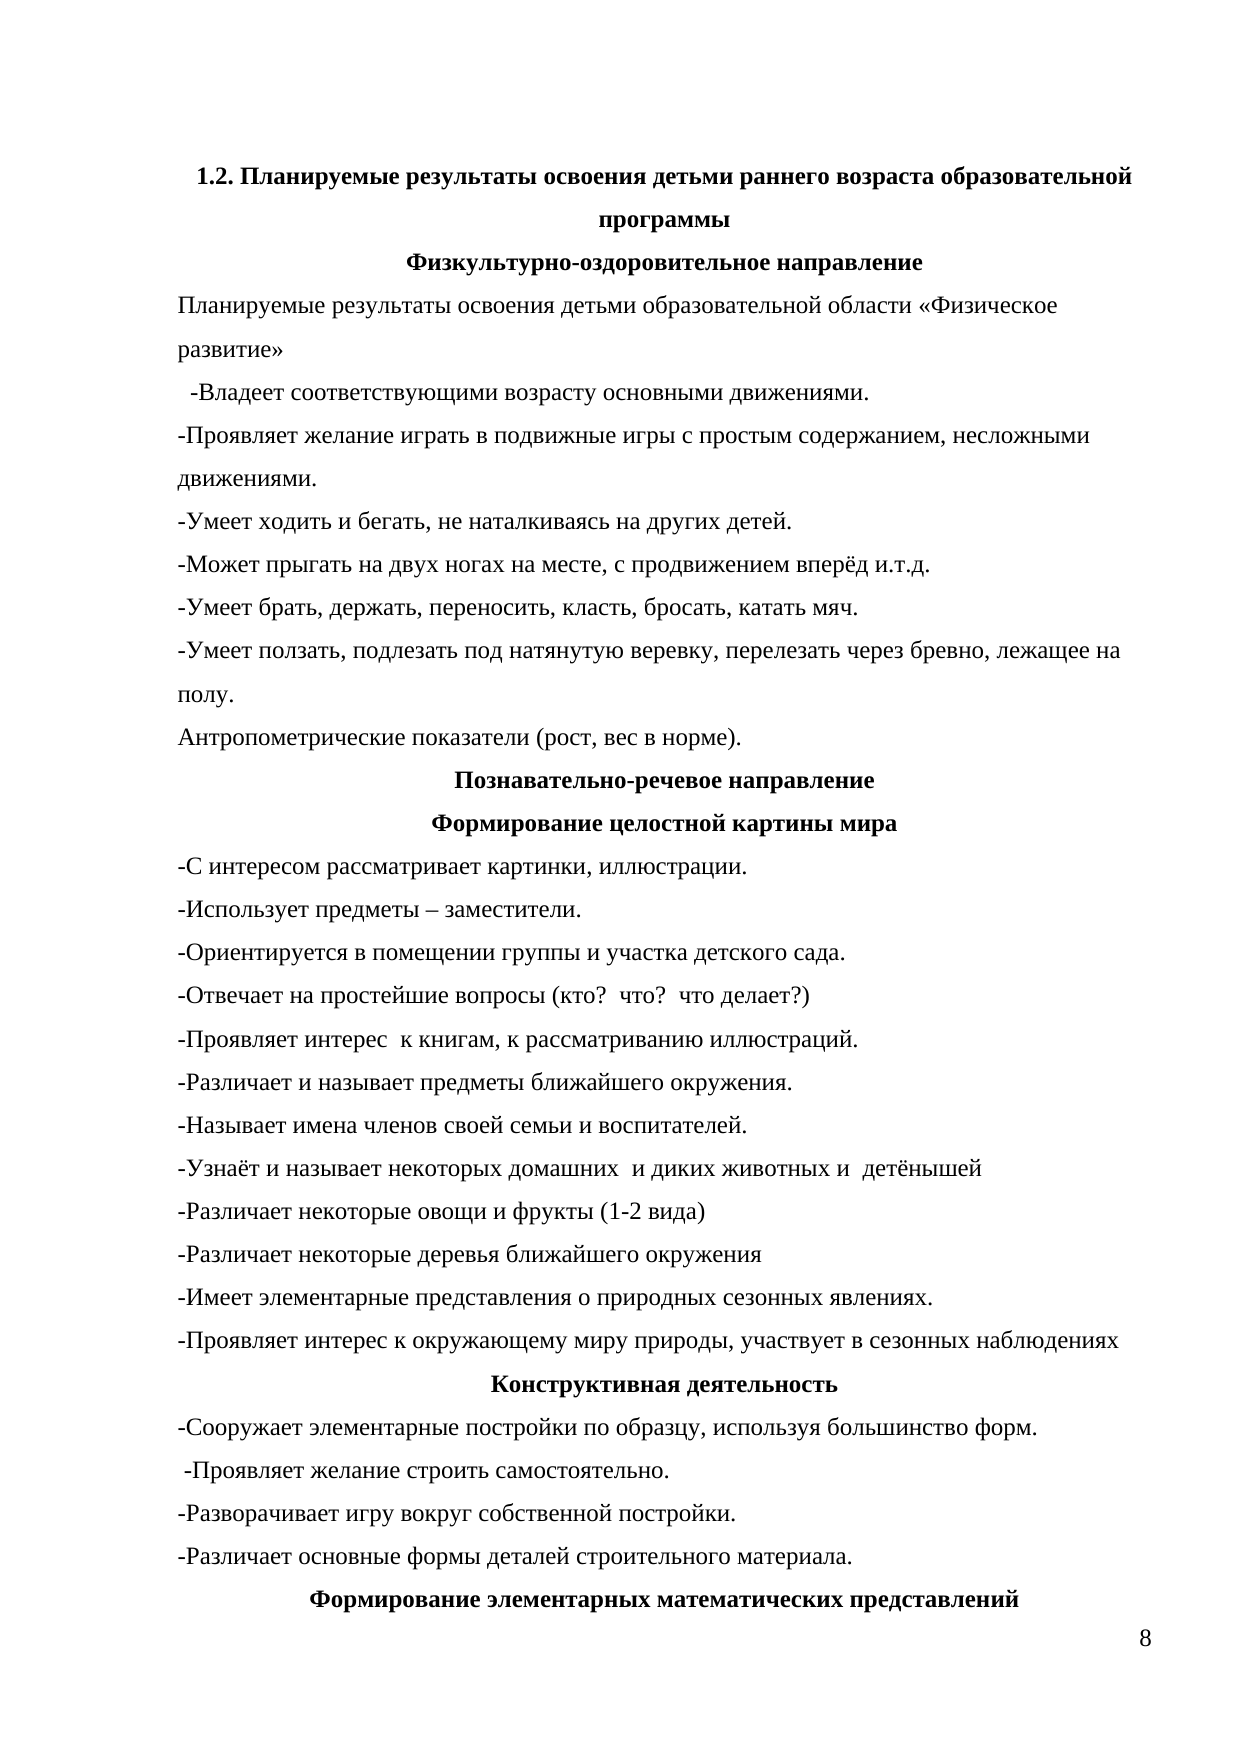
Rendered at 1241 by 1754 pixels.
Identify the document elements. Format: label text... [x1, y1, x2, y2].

text Конструктивная деятельность [177, 1369, 1152, 1397]
text -Владеет соответствующими возрасту основными движениями. [177, 377, 1152, 406]
text -Сооружает элементарные постройки по образцу, используя большинство форм. [177, 1412, 1152, 1441]
text -Имеет элементарные представления о природных сезонных явлениях. [177, 1282, 1152, 1311]
text -Различает основные формы деталей строительного материала. [177, 1541, 1152, 1570]
text -Различает некоторые деревья ближайшего окружения [177, 1239, 1152, 1268]
text Физкультурно-оздоровительное направление [177, 247, 1152, 276]
text -Может прыгать на двух ногах на месте, с продвижением вперёд и.т.д. [177, 549, 1152, 578]
text -Проявляет желание строить самостоятельно. [177, 1455, 1152, 1484]
text -Умеет ползать, подлезать под натянутую веревку, перелезать через бревно, лежащее на полу. [177, 636, 1152, 707]
text -Проявляет интерес к книгам, к рассматриванию иллюстраций. [177, 1024, 1152, 1052]
text -Узнаёт и называет некоторых домашних и диких животных и детёнышей [177, 1153, 1152, 1182]
text Формирование целостной картины мира [177, 808, 1152, 837]
text -Отвечает на простейшие вопросы (кто? что? что делает?) [177, 981, 1152, 1009]
text -Различает некоторые овощи и фрукты (1-2 вида) [177, 1196, 1152, 1225]
text Формирование элементарных математических представлений [177, 1584, 1152, 1613]
text -Ориентируется в помещении группы и участка детского сада. [177, 937, 1152, 966]
text -Умеет брать, держать, переносить, класть, бросать, катать мяч. [177, 592, 1152, 621]
text -Умеет ходить и бегать, не наталкиваясь на других детей. [177, 506, 1152, 535]
text -Проявляет интерес к окружающему миру природы, участвует в сезонных наблюдениях [177, 1326, 1152, 1354]
text Познавательно-речевое направление [177, 765, 1152, 794]
text -Различает и называет предметы ближайшего окружения. [177, 1067, 1152, 1096]
text Антропометрические показатели (рост, вес в норме). [177, 722, 1152, 751]
text -Называет имена членов своей семьи и воспитателей. [177, 1110, 1152, 1139]
text -Разворачивает игру вокруг собственной постройки. [177, 1498, 1152, 1527]
text -Проявляет желание играть в подвижные игры с простым содержанием, несложными движениями. [177, 420, 1152, 492]
text -С интересом рассматривает картинки, иллюстрации. [177, 851, 1152, 880]
text Планируемые результаты освоения детьми образовательной области «Физическое развитие» [177, 291, 1152, 362]
text -Использует предметы – заместители. [177, 894, 1152, 923]
text 1.2. Планируемые результаты освоения детьми раннего возраста образовательной программы [177, 161, 1152, 233]
